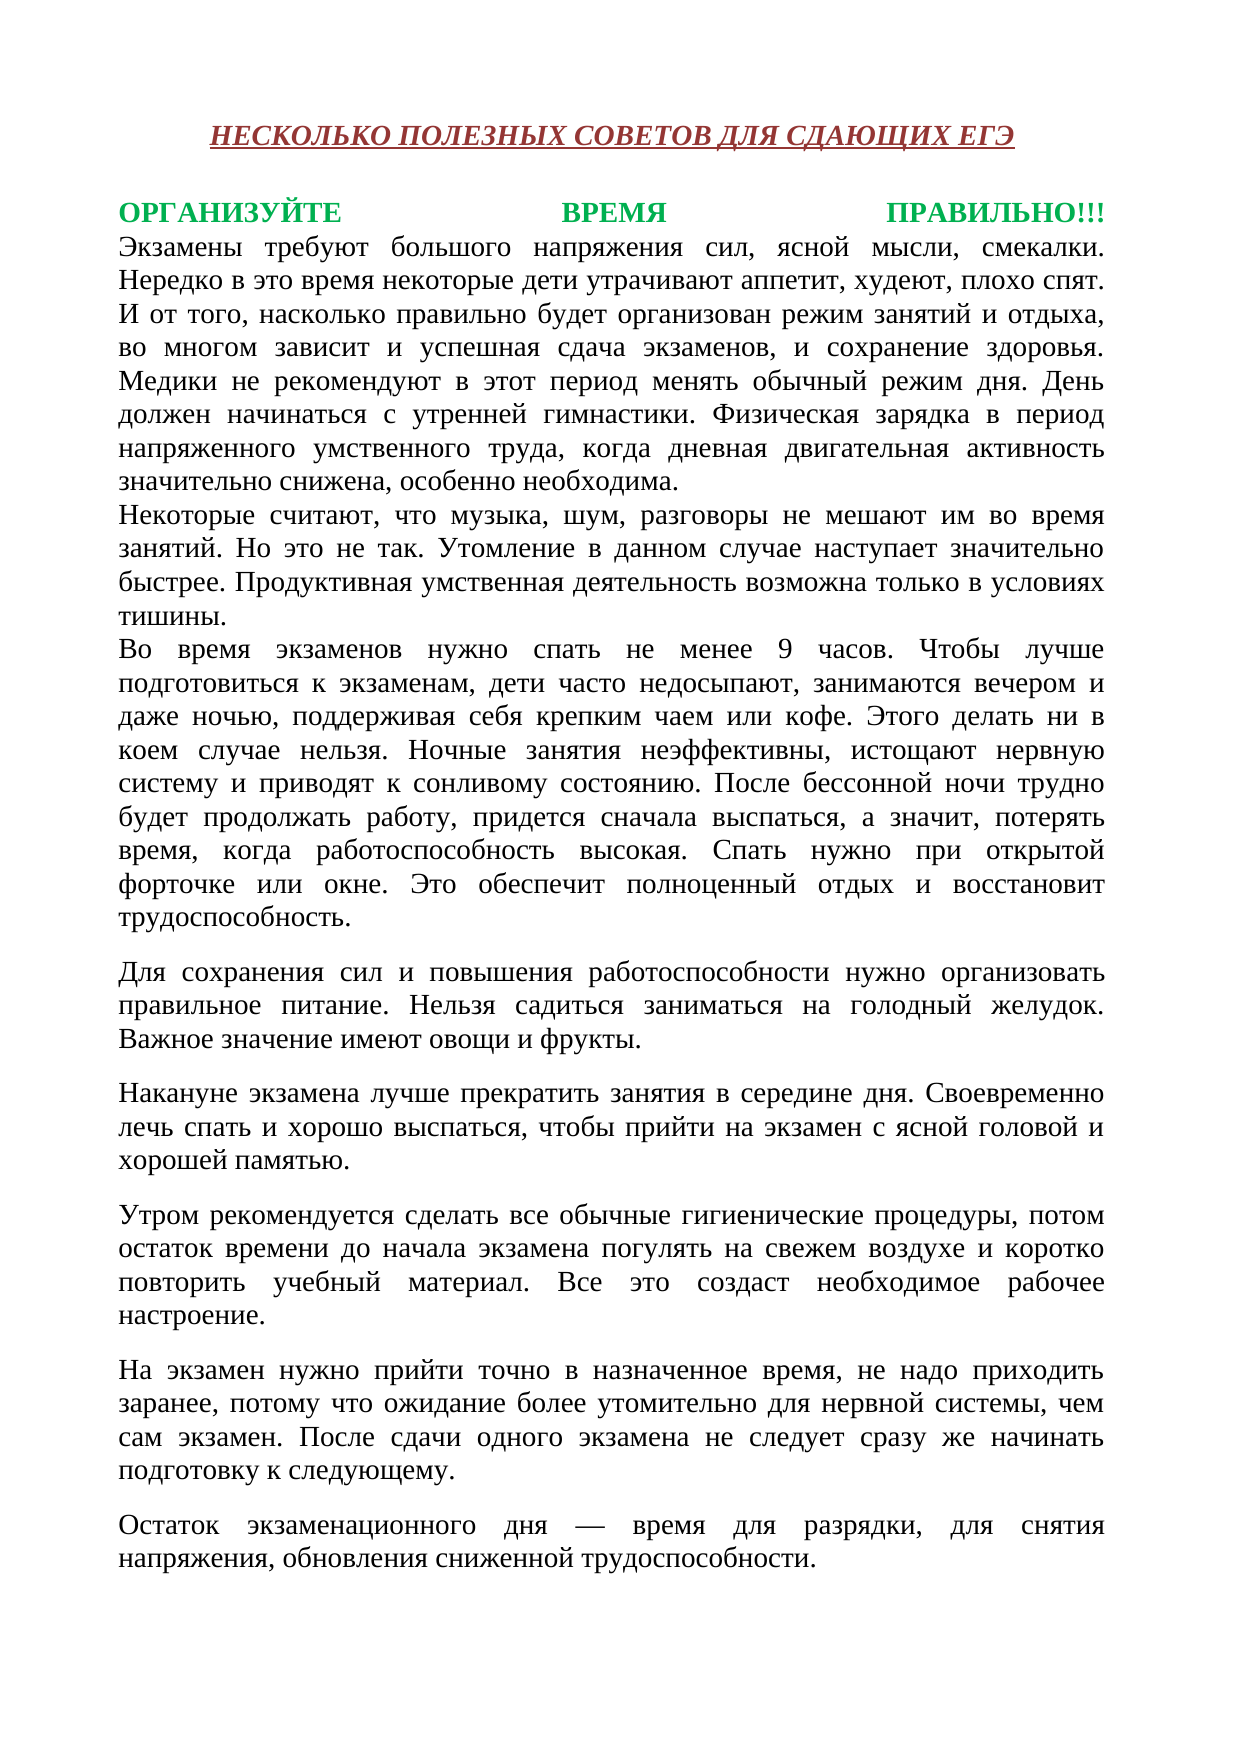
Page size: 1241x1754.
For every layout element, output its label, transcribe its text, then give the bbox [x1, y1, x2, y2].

text Остаток экзаменационного дня — время для разрядки, для снятия напряжения, обновления сниженной трудоспособности. [118, 1507, 1106, 1574]
text Для сохранения сил и повышения работоспособности нужно организовать правильное питание. Нельзя садиться заниматься на голодный желудок. Важное значение имеют овощи и фрукты. [118, 954, 1106, 1054]
text НЕСКОЛЬКО ПОЛЕЗНЫХ СОВЕТОВ ДЛЯ СДАЮЩИХ ЕГЭ [118, 118, 1106, 152]
text Утром рекомендуется сделать все обычные гигиенические процедуры, потом остаток времени до начала экзамена погулять на свежем воздухе и коротко повторить учебный материал. Все это создаст необходимое рабочее настроение. [118, 1197, 1106, 1331]
text Некоторые считают, что музыка, шум, разговоры не мешают им во время занятий. Но это не так. Утомление в данном случае наступает значительно быстрее. Продуктивная умственная деятельность возможна только в условиях тишины. Во время экзаменов нужно спать не менее 9 часов. Чтобы лучше подготовиться к экзаменам, дети часто недосыпают, занимаются вечером и даже ночью, поддерживая себя крепким чаем или кофе. Этого делать ни в коем случае нельзя. Ночные занятия неэффективны, истощают нервную систему и приводят к сонливому состоянию. После бессонной ночи трудно будет продолжать работу, придется сначала выспаться, а значит, потерять время, когда работоспособность высокая. Спать нужно при открытой форточке или окне. Это обеспечит полноценный отдых и восстановит трудоспособность. [118, 497, 1106, 933]
text На экзамен нужно прийти точно в назначенное время, не надо приходить заранее, потому что ожидание более утомительно для нервной системы, чем сам экзамен. После сдачи одного экзамена не следует сразу же начинать подготовку к следующему. [118, 1352, 1106, 1486]
text ОРГАНИЗУЙТЕ ВРЕМЯ ПРАВИЛЬНО!!! Экзамены требуют большого напряжения сил, ясной мысли, смекалки. Нередко в это время некоторые дети утрачивают аппетит, худеют, плохо спят. И от того, насколько правильно будет организован режим занятий и отдыха, во многом зависит и успешная сдача экзаменов, и сохранение здоровья. Медики не рекомендуют в этот период менять обычный режим дня. День должен начинаться с утренней гимнастики. Физическая зарядка в период напряженного умственного труда, когда дневная двигательная активность значительно снижена, особенно необходима. [118, 195, 1106, 497]
text Накануне экзамена лучше прекратить занятия в середине дня. Своевременно лечь спать и хорошо выспаться, чтобы прийти на экзамен с ясной головой и хорошей памятью. [118, 1075, 1106, 1176]
